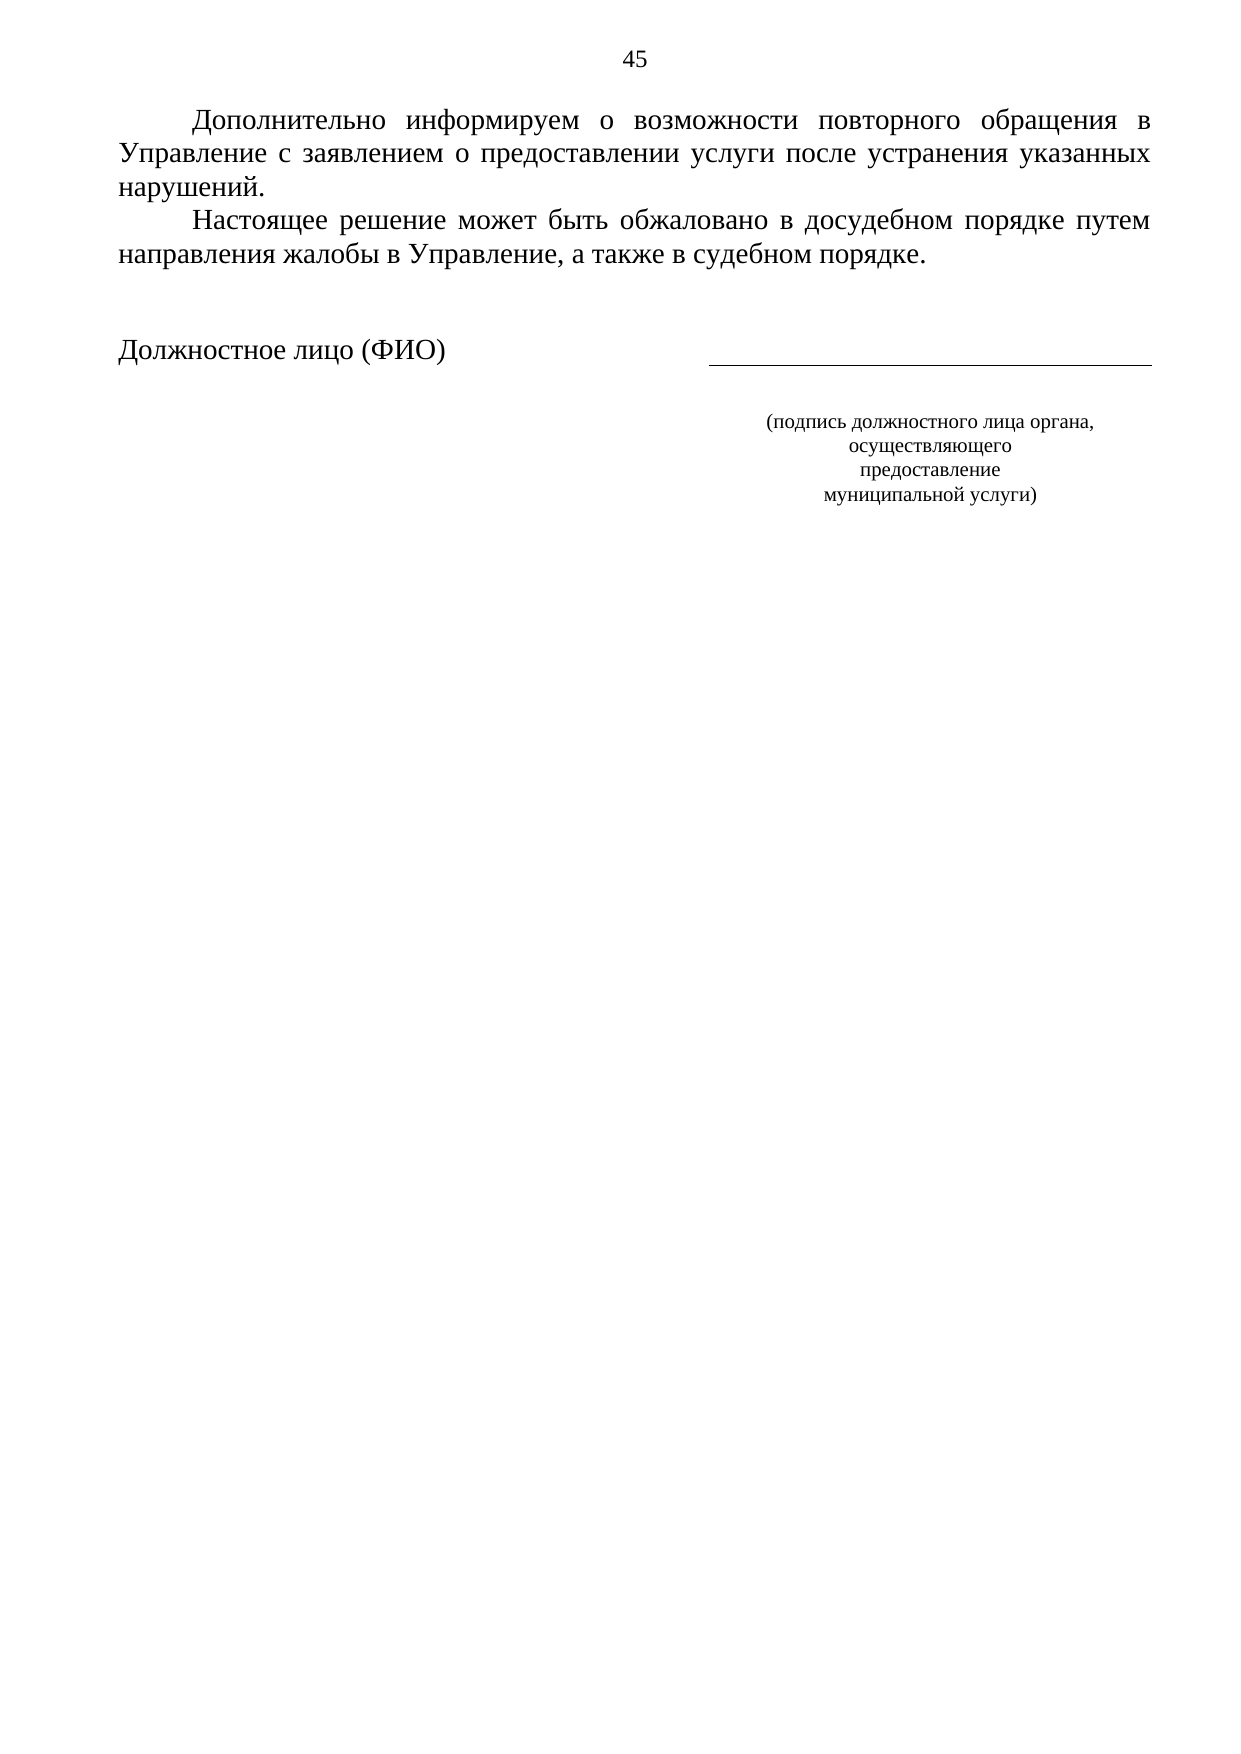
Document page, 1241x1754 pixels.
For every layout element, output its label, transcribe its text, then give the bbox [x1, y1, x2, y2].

text Настоящее решение может быть обжаловано в досудебном порядке путем направления жалобы в Управление, а также в судебном порядке. [118, 202, 1152, 269]
text (подпись должностного лица органа, осуществляющего [709, 389, 1152, 438]
text Должностное лицо (ФИО) [118, 332, 1152, 365]
text муниципальной услуги) [709, 462, 1152, 506]
text предоставление [709, 438, 1152, 462]
text Дополнительно информируем о возможности повторного обращения в Управление с заявлением о предоставлении услуги после устранения указанных нарушений. [118, 102, 1152, 202]
